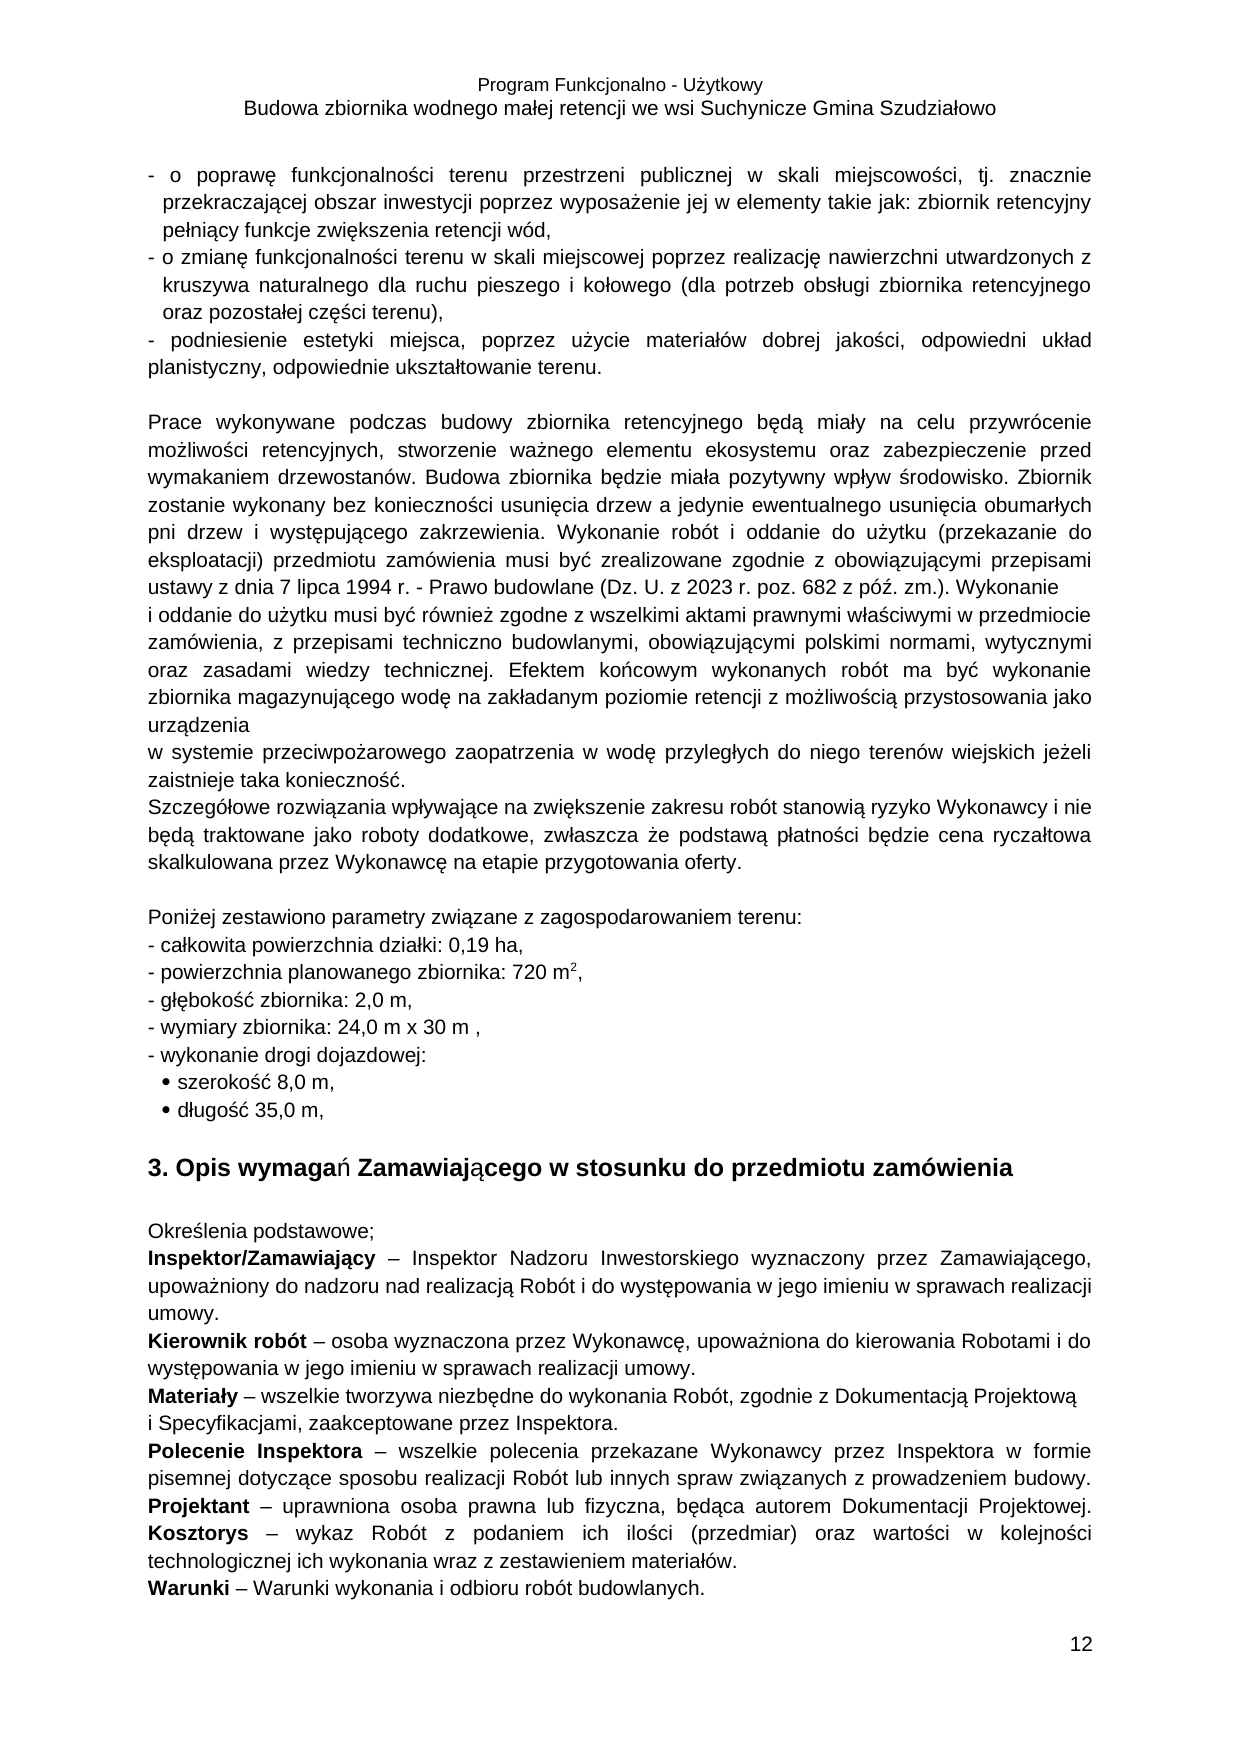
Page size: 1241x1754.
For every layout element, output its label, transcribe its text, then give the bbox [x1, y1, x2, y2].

text Materiały – wszelkie tworzywa niezbędne do wykonania Robót, zgodnie z Dokumentacją Projektową i Specyfikacjami, zaakceptowane przez Inspektora. [148, 1384, 1093, 1435]
text - głębokość zbiornika: 2,0 m, [148, 987, 1093, 1011]
text Polecenie Inspektora – wszelkie polecenia przekazane Wykonawcy przez Inspektora w formie pisemnej dotyczące sposobu realizacji Robót lub innych spraw związanych z prowadzeniem budowy. Projektant – uprawniona osoba prawna lub fizyczna, będąca autorem Dokumentacji Projektowej. Kosztorys – wykaz Robót z podaniem ich ilości (przedmiar) oraz wartości w kolejności technologicznej ich wykonania wraz z zestawieniem materiałów. [148, 1439, 1093, 1573]
text - wykonanie drogi dojazdowej: [148, 1042, 1093, 1066]
text - powierzchnia planowanego zbiornika: 720 m2, [148, 960, 1093, 984]
text Warunki – Warunki wykonania i odbioru robót budowlanych. [148, 1576, 1093, 1600]
text 3. Opis wymagań Zamawiającego w stosunku do przedmiotu zamówienia [148, 1153, 1093, 1181]
list szerokość 8,0 m, [162, 1070, 1093, 1094]
text - o zmianę funkcjonalności terenu w skali miejscowej poprzez realizację nawierzchni utwardzonych z kruszywa naturalnego dla ruchu pieszego i kołowego (dla potrzeb obsługi zbiornika retencyjnego oraz pozostałej części terenu), [148, 245, 1093, 324]
list długość 35,0 m, [162, 1098, 1093, 1122]
text Prace wykonywane podczas budowy zbiornika retencyjnego będą miały na celu przywrócenie możliwości retencyjnych, stworzenie ważnego elementu ekosystemu oraz zabezpieczenie przed wymakaniem drzewostanów. Budowa zbiornika będzie miała pozytywny wpływ środowisko. Zbiornik zostanie wykonany bez konieczności usunięcia drzew a jedynie ewentualnego usunięcia obumarłych pni drzew i występującego zakrzewienia. Wykonanie robót i oddanie do użytku (przekazanie do eksploatacji) przedmiotu zamówienia musi być zrealizowane zgodnie z obowiązującymi przepisami ustawy z dnia 7 lipca 1994 r. - Prawo budowlane (Dz. U. z 2023 r. poz. 682 z póź. zm.). Wykonanie i oddanie do użytku musi być również zgodne z wszelkimi aktami prawnymi właściwymi w przedmiocie zamówienia, z przepisami techniczno budowlanymi, obowiązującymi polskimi normami, wytycznymi oraz zasadami wiedzy technicznej. Efektem końcowym wykonanych robót ma być wykonanie zbiornika magazynującego wodę na zakładanym poziomie retencji z możliwością przystosowania jako urządzenia w systemie przeciwpożarowego zaopatrzenia w wodę przyległych do niego terenów wiejskich jeżeli zaistnieje taka konieczność. [148, 410, 1093, 791]
text - wymiary zbiornika: 24,0 m x 30 m , [148, 1015, 1093, 1039]
text Poniżej zestawiono parametry związane z zagospodarowaniem terenu: [148, 905, 1093, 929]
text Kierownik robót – osoba wyznaczona przez Wykonawcę, upoważniona do kierowania Robotami i do występowania w jego imieniu w sprawach realizacji umowy. [148, 1329, 1093, 1380]
text - całkowita powierzchnia działki: 0,19 ha, [148, 932, 1093, 956]
text - podniesienie estetyki miejsca, poprzez użycie materiałów dobrej jakości, odpowiedni układ planistyczny, odpowiednie ukształtowanie terenu. [148, 327, 1093, 379]
text - o poprawę funkcjonalności terenu przestrzeni publicznej w skali miejscowości, tj. znacznie przekraczającej obszar inwestycji poprzez wyposażenie jej w elementy takie jak: zbiornik retencyjny pełniący funkcje zwiększenia retencji wód, [148, 162, 1093, 241]
text Inspektor/Zamawiający – Inspektor Nadzoru Inwestorskiego wyznaczony przez Zamawiającego, upoważniony do nadzoru nad realizacją Robót i do występowania w jego imieniu w sprawach realizacji umowy. [148, 1246, 1093, 1325]
text Określenia podstawowe; [148, 1219, 1093, 1243]
text Szczegółowe rozwiązania wpływające na zwiększenie zakresu robót stanowią ryzyko Wykonawcy i nie będą traktowane jako roboty dodatkowe, zwłaszcza że podstawą płatności będzie cena ryczałtowa skalkulowana przez Wykonawcę na etapie przygotowania oferty. [148, 795, 1093, 874]
